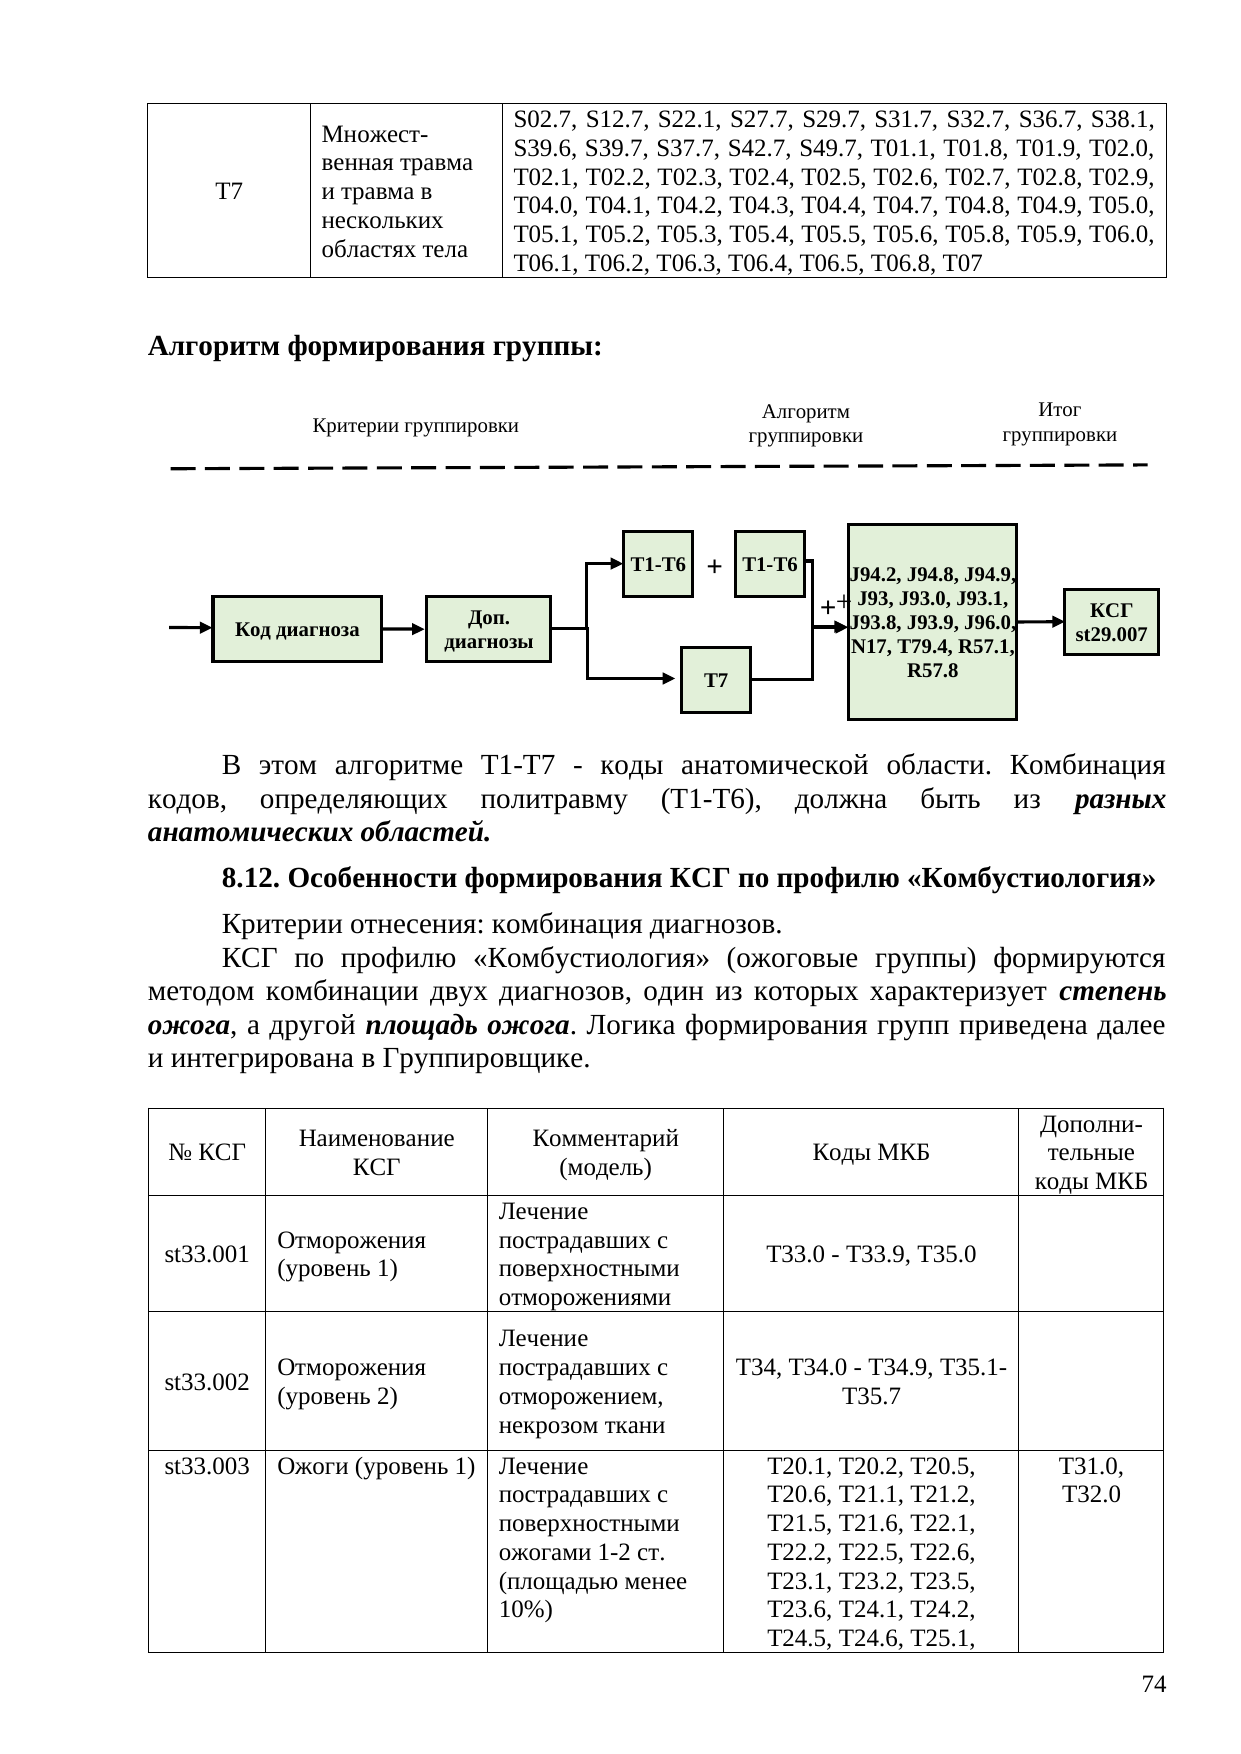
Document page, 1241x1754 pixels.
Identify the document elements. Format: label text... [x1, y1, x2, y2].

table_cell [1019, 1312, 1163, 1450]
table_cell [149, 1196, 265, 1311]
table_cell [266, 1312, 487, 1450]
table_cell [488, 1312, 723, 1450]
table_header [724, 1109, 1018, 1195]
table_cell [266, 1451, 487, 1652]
text В этом алгоритме Т1-Т7 - коды анатомической области. Комбинация кодов, определяющих политравму (Т1-Т6), должна быть из разных анатомических областей. [148, 747, 1166, 848]
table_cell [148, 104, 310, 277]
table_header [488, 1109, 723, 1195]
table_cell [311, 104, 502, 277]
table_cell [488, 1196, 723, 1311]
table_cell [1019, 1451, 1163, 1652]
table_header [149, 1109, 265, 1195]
text Алгоритм формирования группы: [148, 328, 1166, 362]
text КСГ по профилю «Комбустиология» (ожоговые группы) формируются методом комбинации двух диагнозов, один из которых характеризует степень ожога, а другой площадь ожога. Логика формирования групп приведена далее и интегрирована в Группировщике. [148, 940, 1166, 1074]
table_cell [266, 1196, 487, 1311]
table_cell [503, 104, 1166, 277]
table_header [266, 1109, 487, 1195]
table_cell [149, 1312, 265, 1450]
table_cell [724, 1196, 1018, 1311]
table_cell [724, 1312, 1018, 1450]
text Критерии отнесения: комбинация диагнозов. [148, 906, 1166, 940]
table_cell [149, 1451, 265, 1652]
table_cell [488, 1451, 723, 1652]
subtitle 8.12. Особенности формирования КСГ по профилю «Комбустиология» [148, 860, 1166, 894]
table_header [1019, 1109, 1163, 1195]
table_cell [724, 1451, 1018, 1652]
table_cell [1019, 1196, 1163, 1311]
